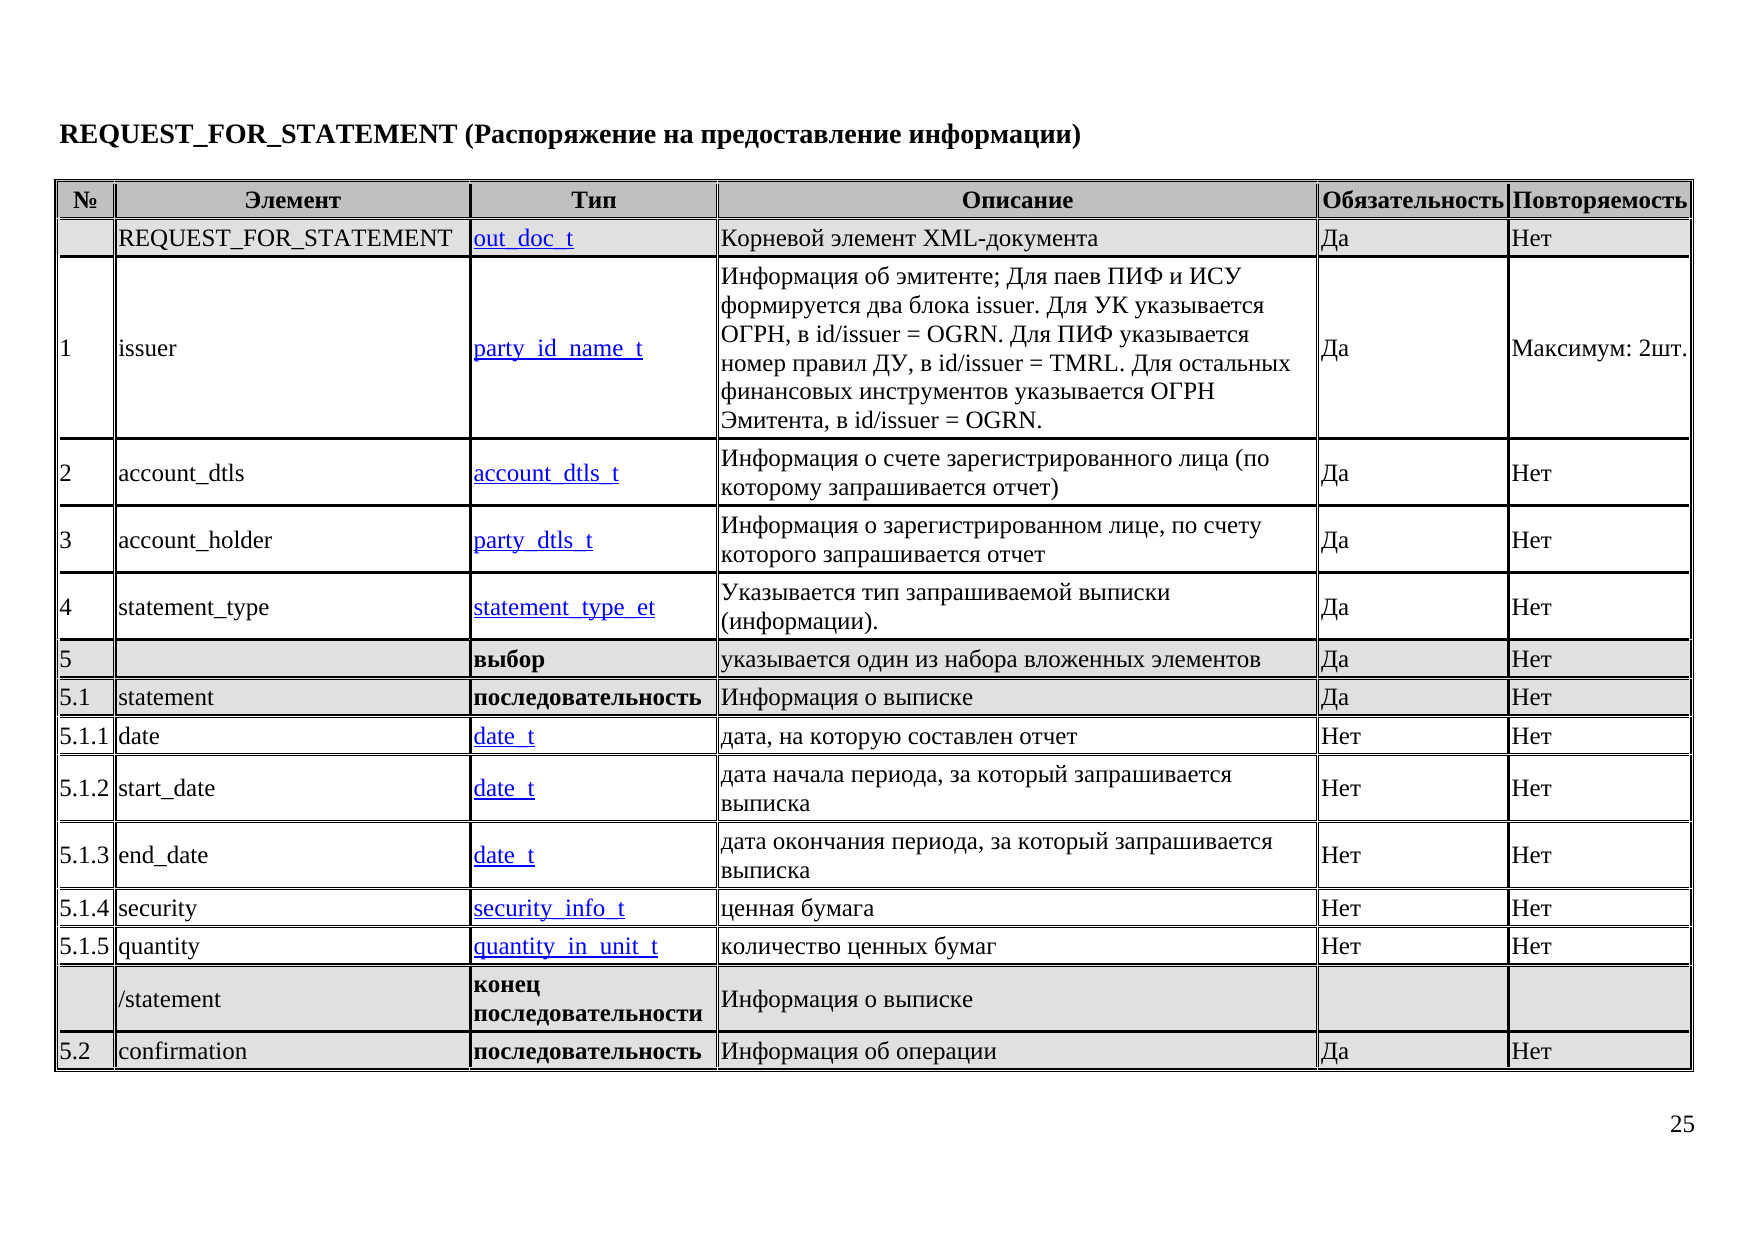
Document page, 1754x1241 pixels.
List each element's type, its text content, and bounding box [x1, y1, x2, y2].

table_cell [58, 963, 113, 1030]
table_cell Да [1319, 220, 1507, 255]
table_cell date_t [472, 823, 716, 887]
table_header Повторяемость [1508, 182, 1690, 217]
table_cell Нет [1510, 676, 1691, 714]
table_cell Информация о выписке [719, 680, 1316, 714]
table_cell 1 [58, 255, 113, 437]
table_cell [1319, 967, 1507, 1030]
table_cell Нет [1510, 437, 1690, 504]
table_cell Да [1318, 1033, 1508, 1068]
table_cell Да [1319, 641, 1507, 676]
table_cell Нет [1508, 753, 1692, 819]
table_cell Нет [1510, 820, 1691, 887]
table_cell issuer [117, 258, 469, 437]
table_cell выбор [472, 641, 716, 676]
table_cell 5.1.3 [58, 820, 113, 887]
table_cell дата, на которую составлен отчет [719, 718, 1316, 753]
table_cell Да [1319, 258, 1507, 437]
subtitle REQUEST_FOR_STATEMENT (Распоряжение на предоставление информации) [59, 117, 1695, 149]
table_cell confirmation [115, 1033, 470, 1068]
table_cell 5.1 [58, 676, 113, 714]
table_cell security_info_t [472, 890, 716, 925]
table_cell start_date [117, 756, 469, 819]
table_cell 5.1.5 [56, 925, 115, 963]
table_cell Нет [1319, 823, 1507, 887]
table_cell party_dtls_t [472, 507, 716, 571]
table_cell date_t [472, 756, 716, 819]
table_cell quantity [117, 928, 469, 963]
table_cell statement_type_et [472, 574, 716, 638]
table_cell Нет [1508, 887, 1692, 925]
table_cell Нет [1508, 1030, 1690, 1068]
table_header Обязательность [1318, 182, 1508, 217]
table_cell security [117, 890, 469, 925]
table_cell /statement [117, 967, 469, 1030]
table_cell Нет [1508, 925, 1692, 963]
table_header № [58, 180, 115, 217]
table_cell statement [117, 680, 469, 714]
table_cell Информация о счете зарегистрированного лица (по которому запрашивается отчет) [719, 440, 1316, 504]
table_cell Информация о выписке [719, 967, 1316, 1030]
table_cell 5.2 [58, 1030, 115, 1068]
table_cell account_dtls_t [472, 440, 716, 504]
table_cell Нет [1319, 718, 1507, 753]
table_cell quantity_in_unit_t [472, 928, 716, 963]
table_cell Информация об эмитенте; Для паев ПИФ и ИСУ формируется два блока issuer. Для УК указывается ОГРН, в id/issuer = OGRN. Для ПИФ указывается номер правил ДУ, в id/issuer = TMRL. Для остальных финансовых инструментов указывается ОГРН Эмитента, в id/issuer = OGRN. [719, 258, 1316, 437]
table_cell количество ценных бумаг [719, 928, 1316, 963]
table_cell Да [1319, 440, 1507, 504]
table_header Элемент [115, 180, 470, 217]
table_header Тип [470, 182, 717, 217]
table_cell 5.1.4 [56, 887, 115, 925]
table_cell указывается один из набора вложенных элементов [719, 641, 1316, 676]
table_cell Нет [1508, 217, 1692, 255]
table_cell Нет [1510, 714, 1691, 753]
table_cell date [117, 718, 469, 753]
table_cell Да [1319, 680, 1507, 714]
table_cell Нет [1510, 504, 1690, 571]
table_cell конец последовательности [472, 967, 716, 1030]
table_cell 4 [58, 571, 113, 638]
table_cell Да [1319, 574, 1507, 638]
table_cell последовательность [472, 680, 716, 714]
table_cell Указывается тип запрашиваемой выписки (информации). [719, 574, 1316, 638]
table_cell Корневой элемент XML-документа [719, 220, 1316, 255]
table_cell дата окончания периода, за который запрашивается выписка [719, 823, 1316, 887]
table_cell Нет [1510, 571, 1690, 638]
table_cell statement_type [117, 574, 469, 638]
table_cell out_doc_t [472, 220, 716, 255]
table_header Описание [718, 182, 1318, 217]
table_cell account_dtls [117, 440, 469, 504]
table_cell 2 [58, 437, 113, 504]
table_cell Нет [1510, 638, 1692, 676]
table_cell Нет [1319, 890, 1507, 925]
table_cell 5 [56, 638, 113, 676]
table_cell 3 [58, 504, 113, 571]
table_cell Информация об операции [718, 1033, 1318, 1068]
table_cell party_id_name_t [472, 258, 716, 437]
table_cell account_holder [117, 507, 469, 571]
table_cell Нет [1319, 756, 1507, 819]
table_cell Информация о зарегистрированном лице, по счету которого запрашивается отчет [719, 507, 1316, 571]
table_cell Да [1319, 507, 1507, 571]
table_cell Нет [1319, 928, 1507, 963]
table_cell последовательность [470, 1033, 717, 1068]
table_cell 5.1.2 [56, 753, 115, 819]
table_cell REQUEST_FOR_STATEMENT [117, 220, 469, 255]
table_cell end_date [117, 823, 469, 887]
table_cell [1510, 963, 1691, 1030]
table_cell [56, 217, 115, 255]
table_cell [117, 641, 469, 676]
table_cell Максимум: 2шт. [1510, 255, 1690, 437]
table_cell date_t [472, 718, 716, 753]
table_cell 5.1.1 [58, 714, 113, 753]
table_cell дата начала периода, за который запрашивается выписка [719, 756, 1316, 819]
table_cell ценная бумага [719, 890, 1316, 925]
